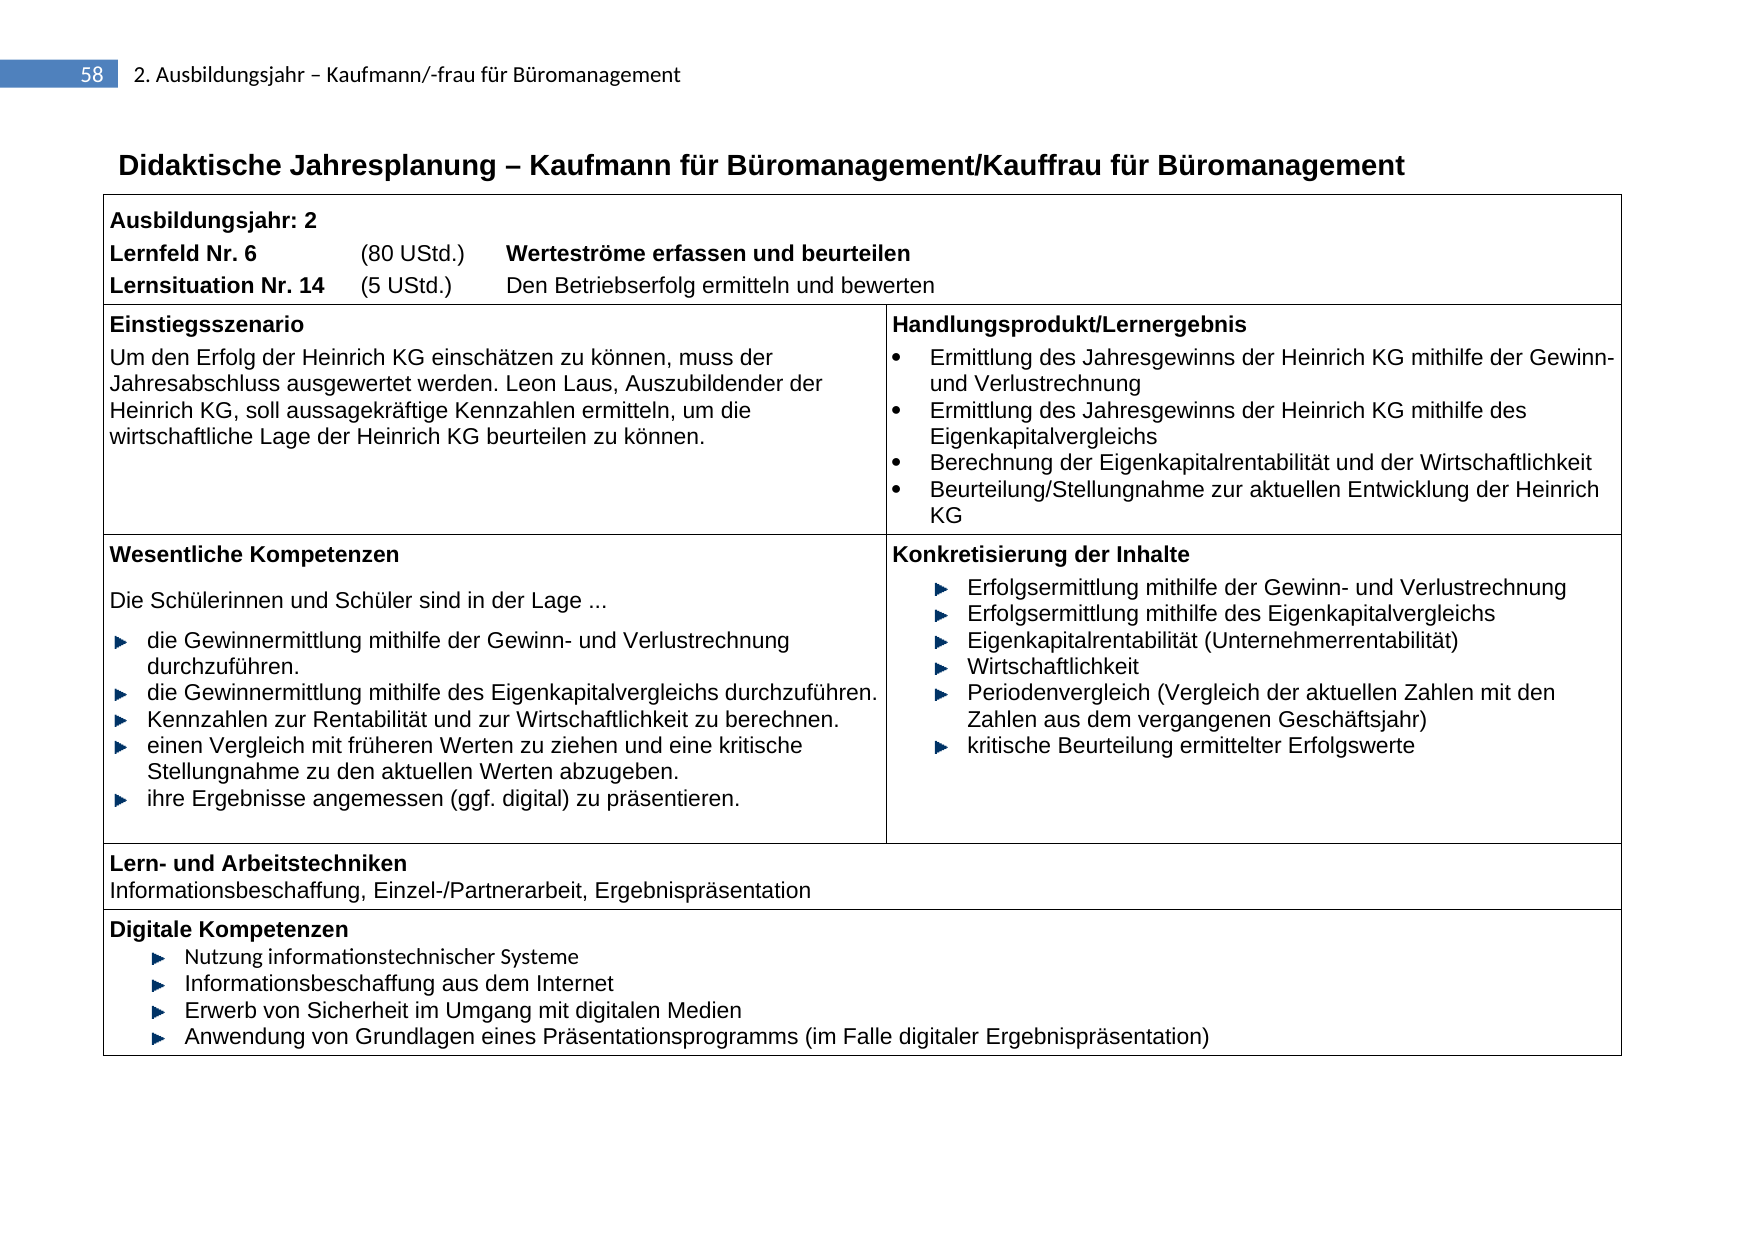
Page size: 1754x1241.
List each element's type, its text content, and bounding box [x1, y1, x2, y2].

picture [147, 1028, 165, 1045]
table_cell Lern- und Arbeitstechniken Informationsbeschaffung, Einzel-/Partnerarbeit, Ergebnispräsentation [104, 844, 1621, 909]
table_cell Digitale Kompetenzen [104, 910, 1621, 1055]
picture [930, 736, 948, 754]
table_cell Handlungsprodukt/Lernergebnis Ermittlung des Jahresgewinns der Heinrich KG mithilfe der Gewinn- und Verlustrechnung Ermittlung des Jahresgewinns der Heinrich KG mithilfe des Eigenkapitalvergleichs Berechnung der Eigenkapitalrentabilität und der Wirtschaftlichkeit Beurteilung/Stellungnahme zur aktuellen Entwicklung der Heinrich KG [887, 305, 1621, 534]
picture [147, 1001, 165, 1019]
picture [930, 658, 948, 675]
picture [110, 789, 127, 807]
picture [930, 684, 948, 701]
picture [147, 948, 165, 965]
picture [110, 631, 127, 649]
picture [110, 736, 127, 754]
picture [110, 684, 127, 701]
picture [110, 710, 127, 727]
text Didaktische Jahresplanung – Kaufmann für Büromanagement/Kauffrau für Büromanagement [118, 148, 1606, 181]
picture [930, 631, 948, 649]
picture [147, 975, 165, 992]
table_cell Wesentliche Kompetenzen Die Schülerinnen und Schüler sind in der Lage ... die Gewinnermittlung mithilfe der Gewinn- und Verlustrechnung durchzuführen. die Gewinnermittlung mithilfe des Eigenkapitalvergleichs durchzuführen. Kennzahlen zur Rentabilität und zur Wirtschaftlichkeit zu berechnen. einen Vergleich mit früheren Werten zu ziehen und eine kritische Stellungnahme zu den aktuellen Werten abzugeben. ihre Ergebnisse angemessen (ggf. digital) zu präsentieren. [104, 535, 886, 843]
table_cell Einstiegsszenario Um den Erfolg der Heinrich KG einschätzen zu können, muss der Jahresabschluss ausgewertet werden. Leon Laus, Auszubildender der Heinrich KG, soll aussagekräftige Kennzahlen ermitteln, um die wirtschaftliche Lage der Heinrich KG beurteilen zu können. [104, 305, 886, 534]
picture [930, 605, 948, 622]
picture [930, 578, 948, 596]
table_cell Konkretisierung der Inhalte Erfolgsermittlung mithilfe der Gewinn- und Verlustrechnung Erfolgsermittlung mithilfe des Eigenkapitalvergleichs Eigenkapitalrentabilität (Unternehmerrentabilität) Wirtschaftlichkeit Periodenvergleich (Vergleich der aktuellen Zahlen mit den Zahlen aus dem vergangenen Geschäftsjahr) kritische Beurteilung ermittelter Erfolgswerte [887, 535, 1621, 843]
table_header Ausbildungsjahr: 2 Lernfeld Nr. 6 (80 UStd.) Werteströme erfassen und beurteilen Lernsituation Nr. 14 (5 UStd.) Den Betriebserfolg ermitteln und bewerten [104, 195, 1621, 304]
